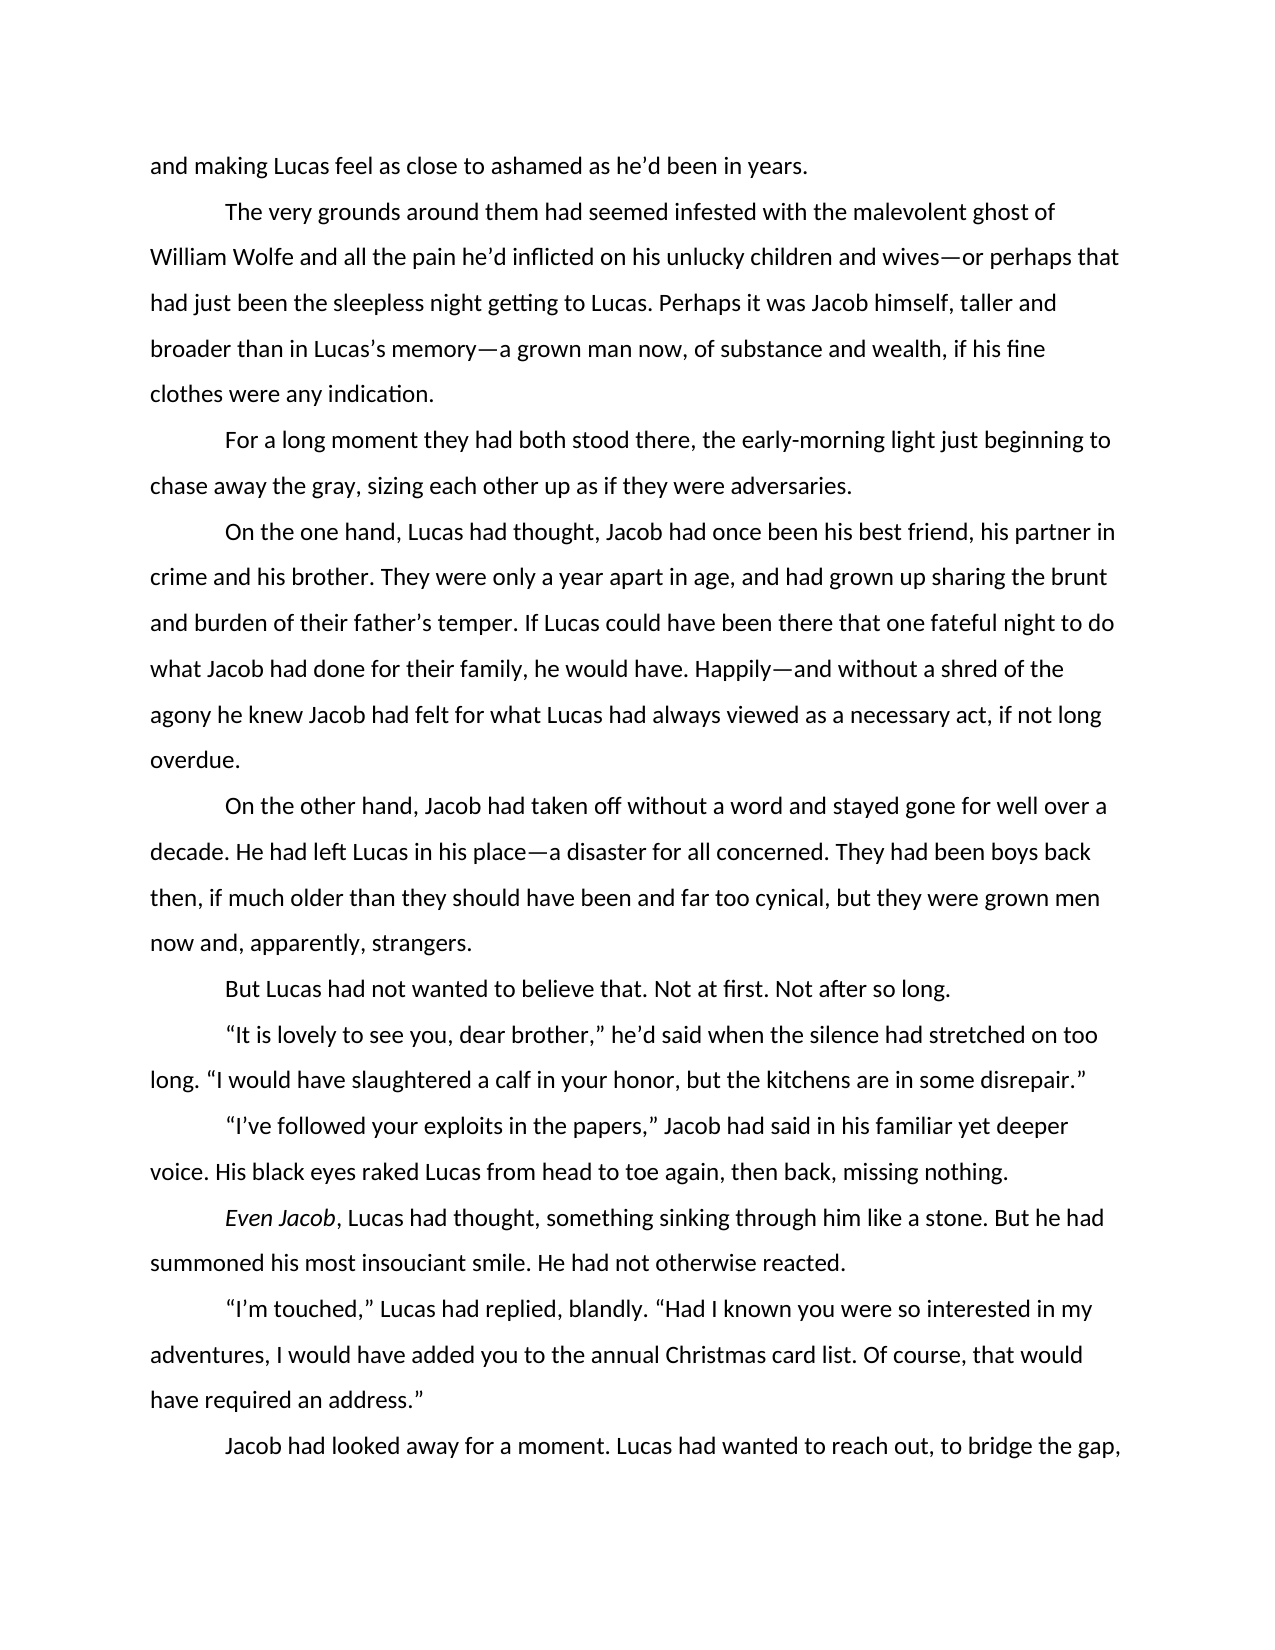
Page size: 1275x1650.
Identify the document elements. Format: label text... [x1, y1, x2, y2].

text “I’ve followed your exploits in the papers,” Jacob had said in his familiar yet deeper voice. His black eyes raked Lucas from head to toe again, then back, missing nothing. [150, 1110, 1125, 1187]
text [150, 150, 1125, 181]
text The very grounds around them had seemed infested with the malevolent ghost of William Wolfe and all the pain he’d inflicted on his unlucky children and wives—or perhaps that had just been the sleepless night getting to Lucas. Perhaps it was Jacob himself, taller and broader than in Lucas’s memory—a grown man now, of substance and wealth, if his fine clothes were any indication. [150, 196, 1125, 409]
text “I’m touched,” Lucas had replied, blandly. “Had I known you were so interested in my adventures, I would have added you to the annual Christmas card list. Of course, that would have required an address.” [150, 1293, 1125, 1415]
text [150, 1430, 1125, 1461]
text On the other hand, Jacob had taken off without a word and stayed gone for well over a decade. He had left Lucas in his place—a disaster for all concerned. They had been boys back then, if much older than they should have been and far too cynical, but they were grown men now and, apparently, strangers. [150, 790, 1125, 958]
text “It is lovely to see you, dear brother,” he’d said when the silence had stretched on too long. “I would have slaughtered a calf in your honor, but the kitchens are in some disrepair.” [150, 1019, 1125, 1095]
text On the one hand, Lucas had thought, Jacob had once been his best friend, his partner in crime and his brother. They were only a year apart in age, and had grown up sharing the brunt and burden of their father’s temper. If Lucas could have been there that one fateful night to do what Jacob had done for their family, he would have. Happily—and without a shred of the agony he knew Jacob had felt for what Lucas had always viewed as a necessary act, if not long overdue. [150, 516, 1125, 775]
text But Lucas had not wanted to believe that. Not at first. Not after so long. [150, 973, 1125, 1004]
text Even Jacob, Lucas had thought, something sinking through him like a stone. But he had summoned his most insouciant smile. He had not otherwise reacted. [150, 1202, 1125, 1278]
text For a long moment they had both stood there, the early-morning light just beginning to chase away the gray, sizing each other up as if they were adversaries. [150, 424, 1125, 501]
